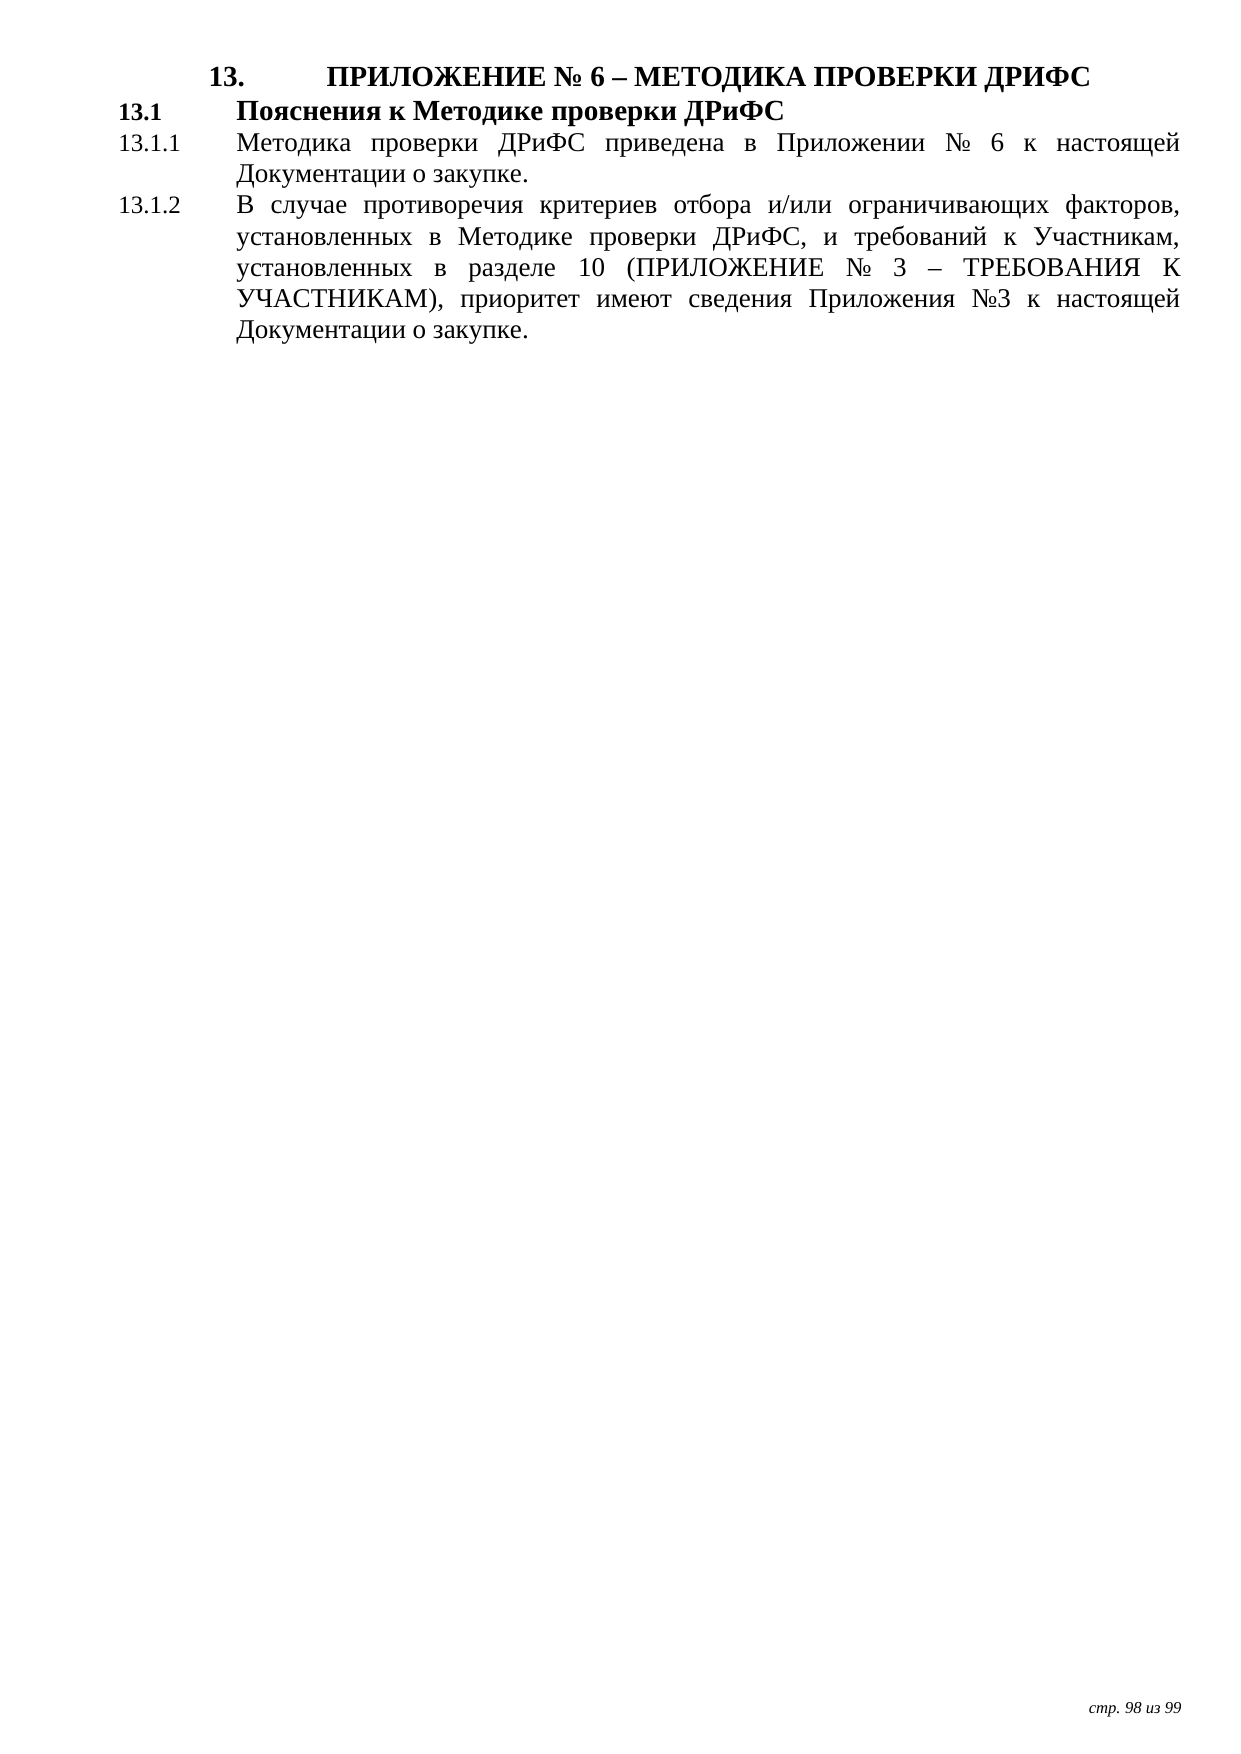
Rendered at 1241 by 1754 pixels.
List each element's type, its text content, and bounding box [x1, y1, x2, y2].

subtitle ПРИЛОЖЕНИЕ № 6 – МЕТОДИКА ПРОВЕРКИ ДРИФС [118, 59, 1181, 93]
subtitle Пояснения к Методике проверки ДРиФС [118, 93, 1181, 126]
list Методика проверки ДРиФС приведена в Приложении № 6 к настоящей Документации о закупке. [118, 126, 1181, 188]
list В случае противоречия критериев отбора и/или ограничивающих факторов, установленных в Методике проверки ДРиФС, и требований к Участникам, установленных в разделе 10 (ПРИЛОЖЕНИЕ № 3 – ТРЕБОВАНИЯ К УЧАСТНИКАМ), приоритет имеют сведения Приложения №3 к настоящей Документации о закупке. [118, 188, 1181, 344]
